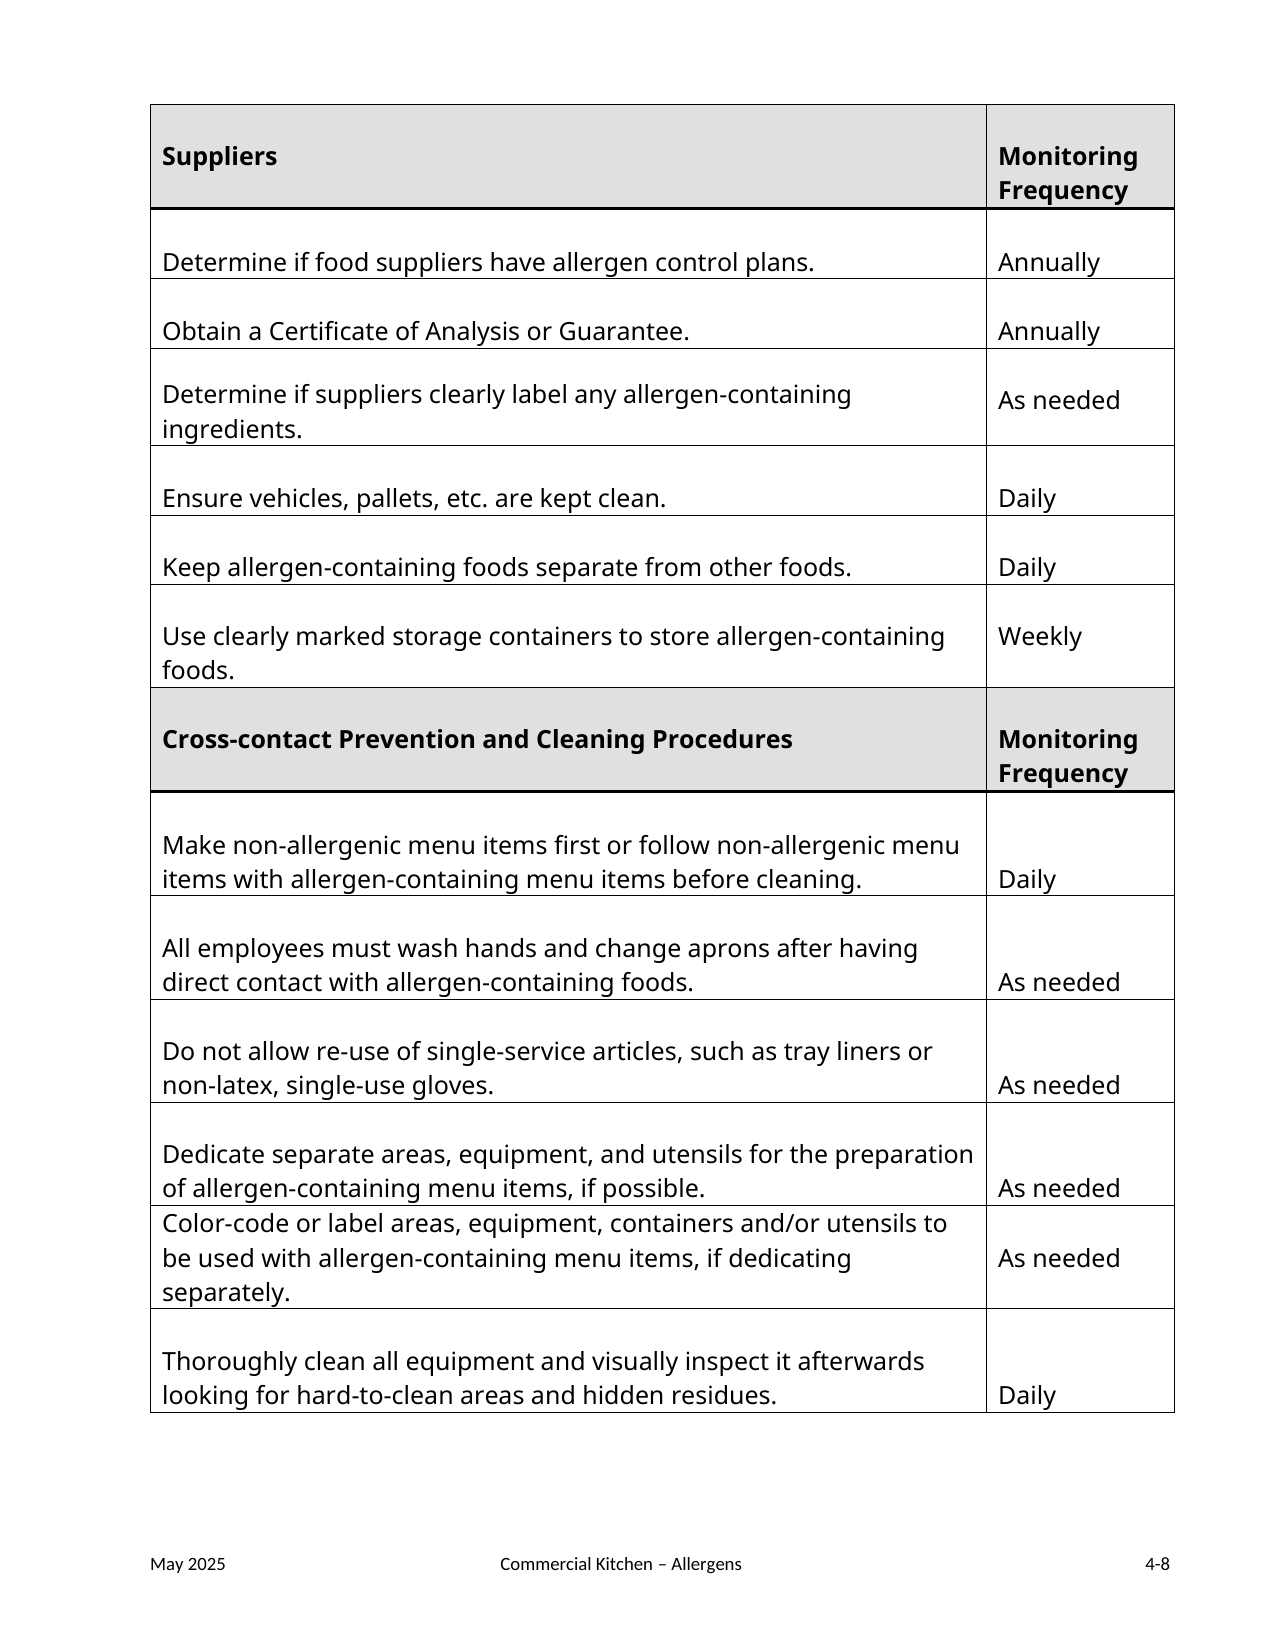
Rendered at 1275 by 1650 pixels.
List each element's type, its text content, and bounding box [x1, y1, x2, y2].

table_cell Daily [987, 516, 1174, 584]
table_cell As needed [987, 1103, 1174, 1205]
table_cell As needed [987, 349, 1174, 445]
table_cell Daily [987, 793, 1174, 895]
table_cell Monitoring Frequency [987, 105, 1174, 207]
table_cell Dedicate separate areas, equipment, and utensils for the preparation of allergen-containing menu items, if possible. [151, 1103, 986, 1205]
table_cell As needed [987, 896, 1174, 999]
table_cell Annually [987, 279, 1174, 347]
table_cell Annually [987, 210, 1174, 278]
table_cell Thoroughly clean all equipment and visually inspect it afterwards looking for hard-to-clean areas and hidden residues. [151, 1309, 986, 1412]
table_cell Daily [987, 446, 1174, 514]
table_cell Obtain a Certificate of Analysis or Guarantee. [151, 279, 986, 347]
table_cell All employees must wash hands and change aprons after having direct contact with allergen-containing foods. [151, 896, 986, 999]
table_cell Determine if suppliers clearly label any allergen-containing ingredients. [151, 349, 986, 445]
table_cell Do not allow re-use of single-service articles, such as tray liners or non-latex, single-use gloves. [151, 1000, 986, 1102]
table_cell Use clearly marked storage containers to store allergen-containing foods. [151, 585, 986, 687]
table_cell Suppliers [151, 105, 986, 207]
table_cell Color-code or label areas, equipment, containers and/or utensils to be used with allergen-containing menu items, if dedicating separately. [151, 1206, 986, 1308]
table_cell Cross-contact Prevention and Cleaning Procedures [151, 688, 986, 790]
table_cell As needed [987, 1206, 1174, 1308]
table_cell Weekly [987, 585, 1174, 687]
table_cell Daily [987, 1309, 1174, 1412]
table_cell Make non-allergenic menu items first or follow non-allergenic menu items with allergen-containing menu items before cleaning. [151, 793, 986, 895]
table_cell Keep allergen-containing foods separate from other foods. [151, 516, 986, 584]
table_cell As needed [987, 1000, 1174, 1102]
table_cell Ensure vehicles, pallets, etc. are kept clean. [151, 446, 986, 514]
table_cell Determine if food suppliers have allergen control plans. [151, 210, 986, 278]
table_cell Monitoring Frequency [987, 688, 1174, 790]
